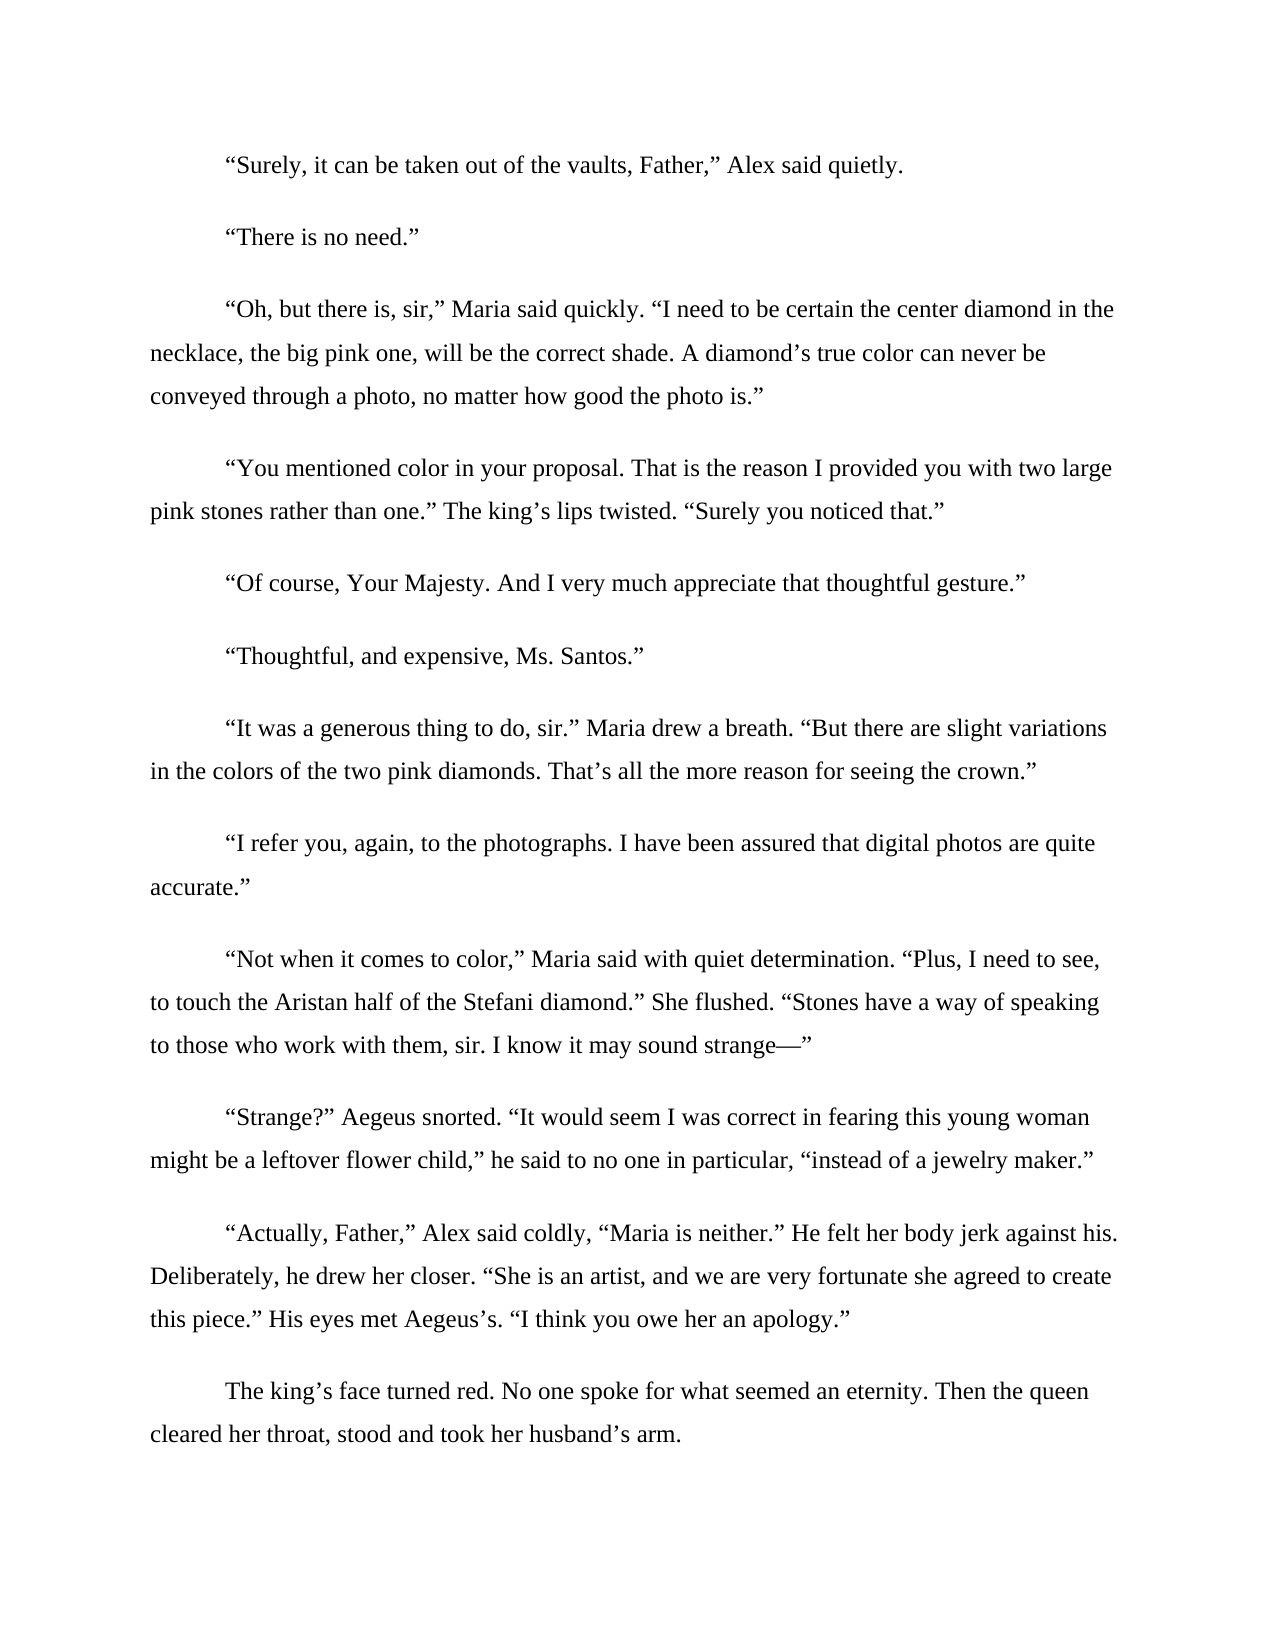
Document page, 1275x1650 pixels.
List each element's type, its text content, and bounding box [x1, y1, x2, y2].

text “It was a generous thing to do, sir.” Maria drew a breath. “But there are slight variations in the colors of the two pink diamonds. That’s all the more reason for seeing the crown.” [150, 713, 1125, 785]
text “You mentioned color in your proposal. That is the reason I provided you with two large pink stones rather than one.” The king’s lips twisted. “Surely you noticed that.” [150, 453, 1125, 525]
text “Not when it comes to color,” Maria said with quiet determination. “Plus, I need to see, to touch the Aristan half of the Stefani diamond.” She flushed. “Stones have a way of speaking to those who work with them, sir. I know it may sound strange—” [150, 944, 1125, 1059]
text “Of course, Your Majesty. And I very much appreciate that thoughtful gesture.” [150, 568, 1125, 597]
text “Strange?” Aegeus snorted. “It would seem I was correct in fearing this young woman might be a leftover flower child,” he said to no one in particular, “instead of a jewelry maker.” [150, 1102, 1125, 1174]
text “Oh, but there is, sir,” Maria said quickly. “I need to be certain the center diamond in the necklace, the big pink one, will be the correct shade. A diamond’s true color can never be conveyed through a photo, no matter how good the photo is.” [150, 294, 1125, 409]
text “Surely, it can be taken out of the vaults, Father,” Alex said quietly. [150, 150, 1125, 179]
text “I refer you, again, to the photographs. I have been assured that digital photos are quite accurate.” [150, 828, 1125, 900]
text “There is no need.” [150, 222, 1125, 251]
text The king’s face turned red. No one spoke for what seemed an eternity. Then the queen cleared her throat, stood and took her husband’s arm. [150, 1376, 1125, 1448]
text “Actually, Father,” Alex said coldly, “Maria is neither.” He felt her body jerk against his. Deliberately, he drew her closer. “She is an artist, and we are very fortunate she agreed to create this piece.” His eyes met Aegeus’s. “I think you owe her an apology.” [150, 1218, 1125, 1333]
text “Thoughtful, and expensive, Ms. Santos.” [150, 641, 1125, 669]
